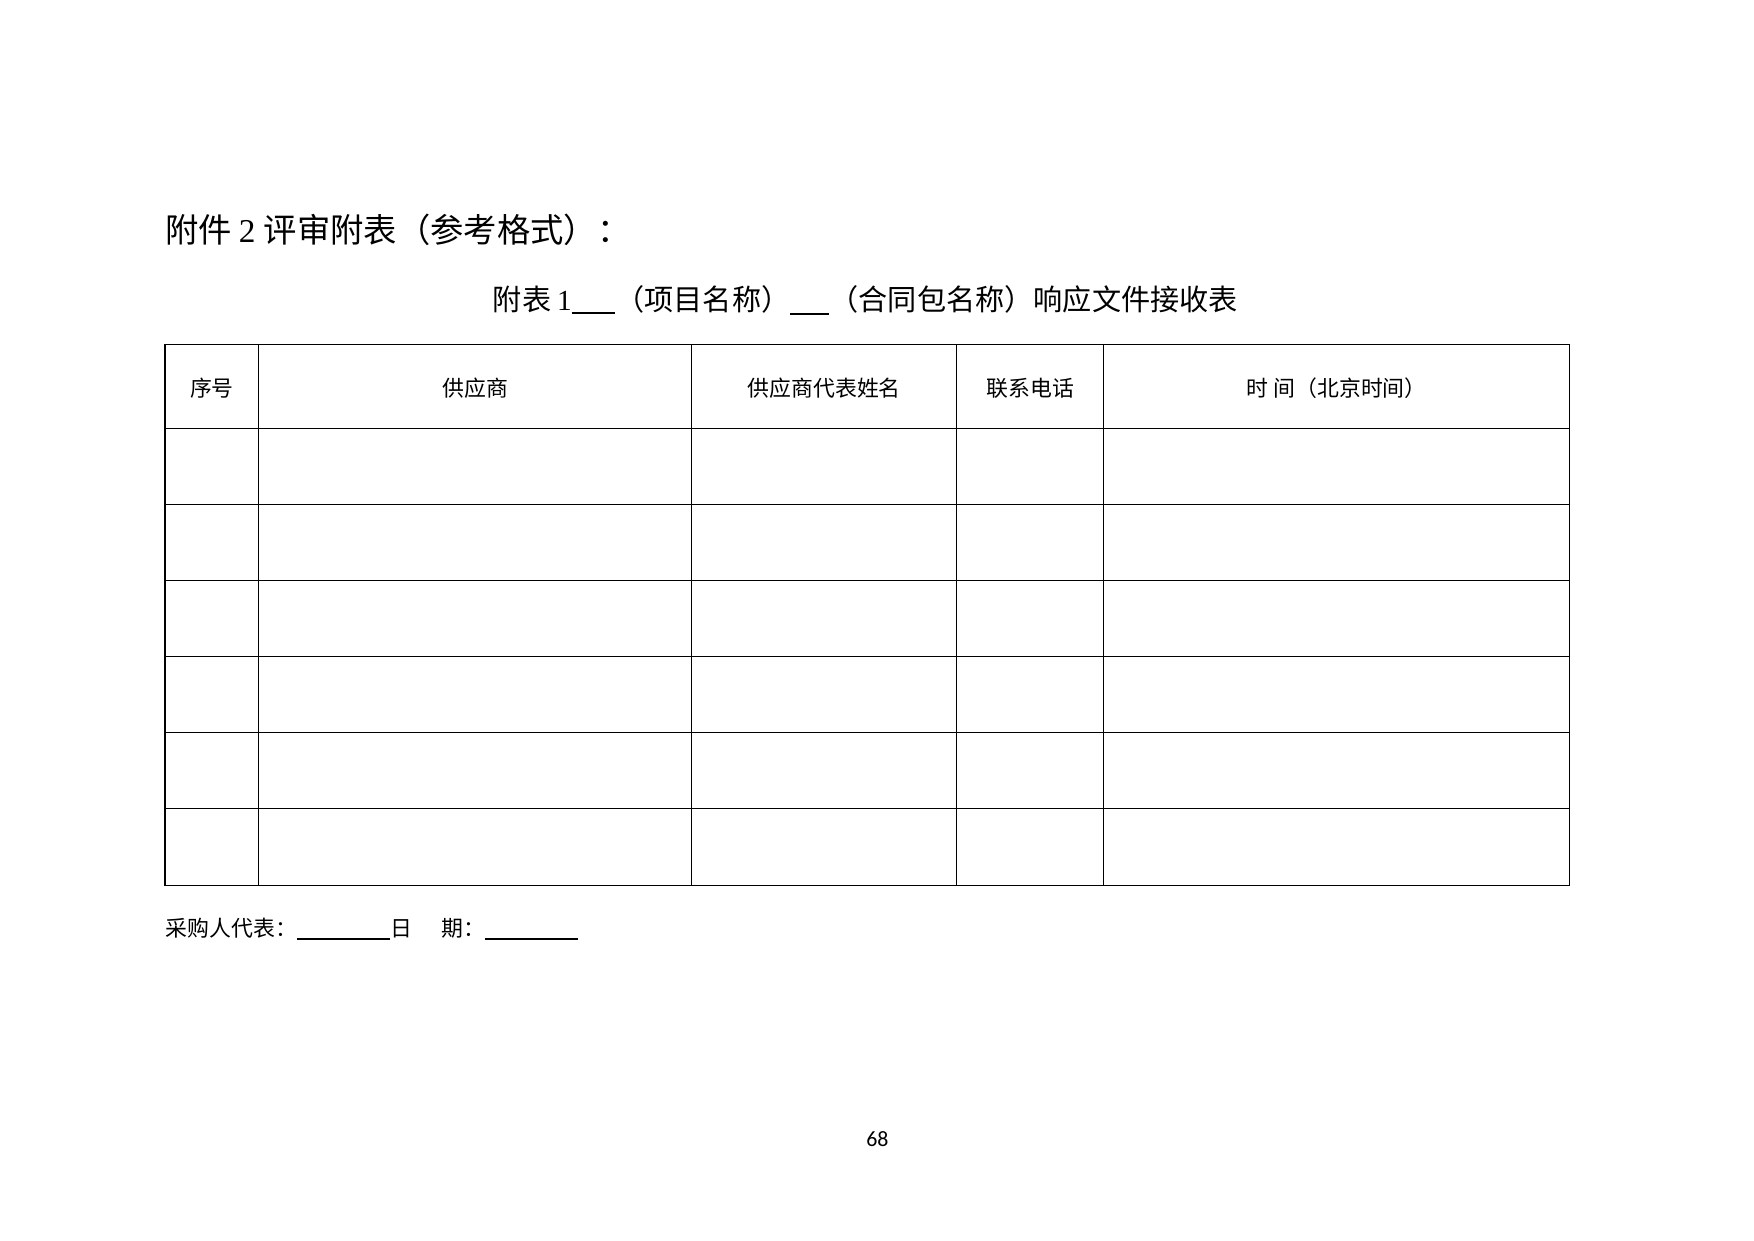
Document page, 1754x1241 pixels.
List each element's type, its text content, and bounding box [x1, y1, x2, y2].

list 附件2 评审附表（参考格式）： [165, 204, 1588, 252]
table_cell [166, 429, 258, 504]
table_header 联系电话 [957, 345, 1103, 428]
table_cell [692, 581, 956, 656]
table_cell [166, 809, 258, 884]
table_cell [259, 657, 691, 732]
table_cell [166, 657, 258, 732]
table_cell [692, 809, 956, 884]
table_header 时 间（北京时间） [1104, 345, 1569, 428]
table_cell [1104, 505, 1569, 580]
table_cell [259, 505, 691, 580]
table_cell [166, 505, 258, 580]
table_cell [166, 733, 258, 808]
table_header 序号 [166, 345, 258, 428]
table_cell [1104, 809, 1569, 884]
table_cell [957, 809, 1103, 884]
table_header 供应商 [259, 345, 691, 428]
table_cell [692, 429, 956, 504]
table_cell [957, 505, 1103, 580]
table_cell [166, 581, 258, 656]
text 附表1 （项目名称） （合同包名称）响应文件接收表 [165, 277, 1588, 319]
table_cell [957, 657, 1103, 732]
table_cell [957, 429, 1103, 504]
table_cell [1104, 657, 1569, 732]
table_cell [692, 505, 956, 580]
table_cell [692, 657, 956, 732]
table_cell [259, 733, 691, 808]
table_header 供应商代表姓名 [692, 345, 956, 428]
table_cell [692, 733, 956, 808]
table_cell [259, 581, 691, 656]
table_cell [259, 809, 691, 884]
table_cell [1104, 429, 1569, 504]
table_cell [957, 581, 1103, 656]
table_cell [957, 733, 1103, 808]
table_cell [259, 429, 691, 504]
table_cell [1104, 581, 1569, 656]
text 采购人代表： 日 期： [165, 911, 1588, 942]
table_cell [1104, 733, 1569, 808]
